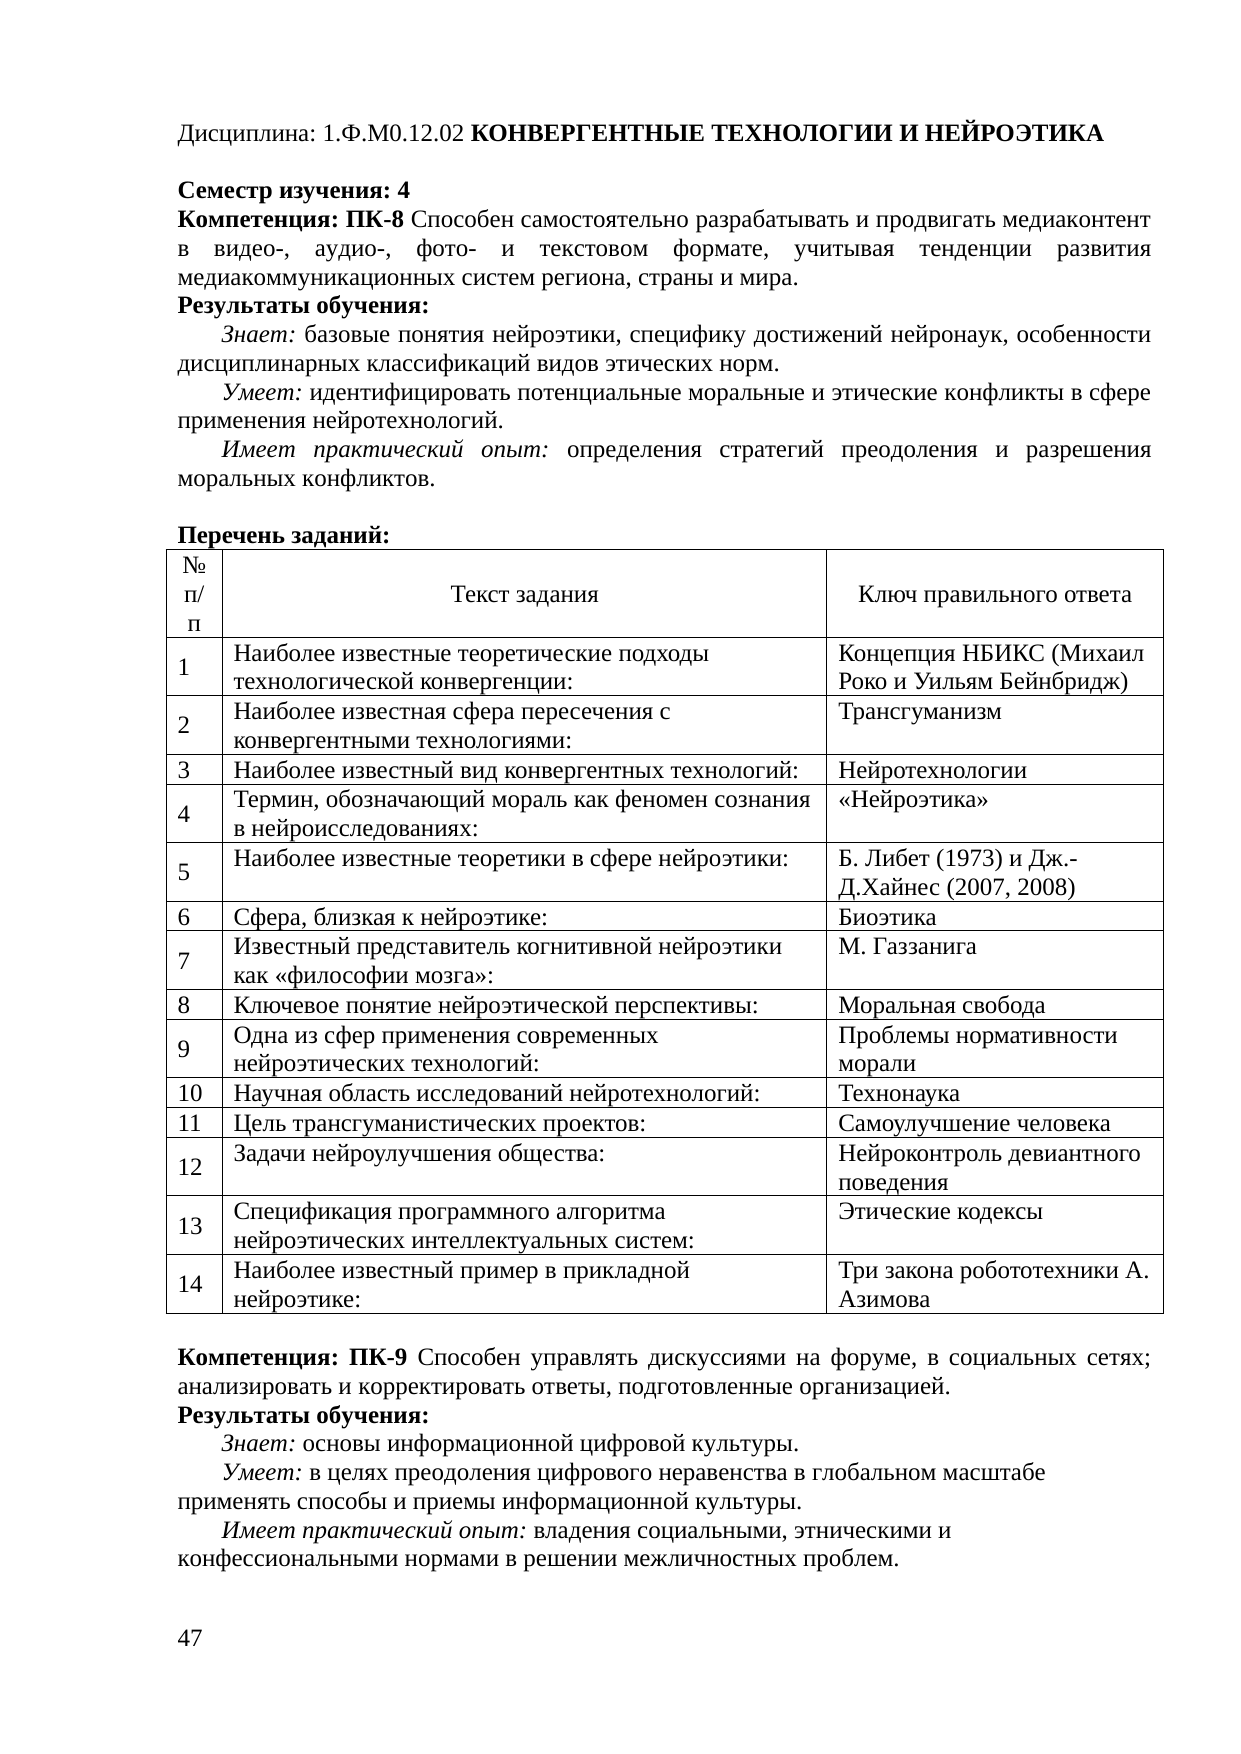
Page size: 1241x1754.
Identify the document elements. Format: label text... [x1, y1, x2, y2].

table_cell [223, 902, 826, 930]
text Результаты обучения: [177, 291, 1152, 319]
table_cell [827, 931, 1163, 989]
subtitle Дисциплина: 1.Ф.М0.12.02 КОНВЕРГЕНТНЫЕ ТЕХНОЛОГИИ И НЕЙРОЭТИКА [177, 118, 1152, 147]
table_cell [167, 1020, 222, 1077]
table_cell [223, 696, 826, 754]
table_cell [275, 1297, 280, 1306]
text Имеет практический опыт: определения стратегий преодоления и разрешения моральных конфликтов. [177, 434, 1152, 492]
table_cell Концепция НБИКС (Михаил Роко и Уильям Бейнбридж) [827, 638, 1163, 695]
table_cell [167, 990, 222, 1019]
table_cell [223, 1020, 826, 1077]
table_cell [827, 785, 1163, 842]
text Семестр изучения: 4 [177, 176, 1152, 204]
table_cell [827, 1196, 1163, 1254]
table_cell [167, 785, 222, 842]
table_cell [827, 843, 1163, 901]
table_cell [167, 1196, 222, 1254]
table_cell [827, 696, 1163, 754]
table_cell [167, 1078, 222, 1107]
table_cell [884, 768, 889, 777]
table_cell Наиболее известные теоретические подходы технологической конвергенции: [223, 638, 826, 695]
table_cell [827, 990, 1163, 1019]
table_cell 1 [167, 638, 222, 695]
text Знает: основы информационной цифровой культуры. [177, 1428, 1152, 1457]
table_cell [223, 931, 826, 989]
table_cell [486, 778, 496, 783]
table_header Текст задания [223, 550, 826, 637]
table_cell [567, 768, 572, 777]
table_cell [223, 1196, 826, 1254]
text Перечень заданий: [177, 521, 1152, 549]
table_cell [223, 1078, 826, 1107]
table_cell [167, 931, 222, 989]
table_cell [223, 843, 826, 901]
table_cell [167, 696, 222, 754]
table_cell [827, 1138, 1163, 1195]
text Знает: базовые понятия нейроэтики, специфику достижений нейронаук, особенности дисциплинарных классификаций видов этических норм. [177, 319, 1152, 377]
text Компетенция: ПК-8 Способен самостоятельно разрабатывать и продвигать медиаконтент в видео-, аудио-, фото- и текстовом формате, учитывая тенденции развития медиакоммуникационных систем региона, страны и мира. [177, 204, 1152, 291]
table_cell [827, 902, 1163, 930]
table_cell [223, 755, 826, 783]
text Умеет: идентифицировать потенциальные моральные и этические конфликты в сфере применения нейротехнологий. [177, 377, 1152, 434]
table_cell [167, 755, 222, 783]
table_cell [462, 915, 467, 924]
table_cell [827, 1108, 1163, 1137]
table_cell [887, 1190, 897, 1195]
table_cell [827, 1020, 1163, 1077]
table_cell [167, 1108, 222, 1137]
table_header Ключ правильного ответа [827, 550, 1163, 637]
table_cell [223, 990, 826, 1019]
text Компетенция: ПК-9 Способен управлять дискуссиями на форуме, в социальных сетях; анализировать и корректировать ответы, подготовленные организацией. [177, 1342, 1152, 1400]
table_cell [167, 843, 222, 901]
text Имеет практический опыт: владения социальными, этническими и конфессиональными нормами в решении межличностных проблем. [177, 1515, 1152, 1572]
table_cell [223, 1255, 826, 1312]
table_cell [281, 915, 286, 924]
text Результаты обучения: [177, 1400, 1152, 1428]
table_header № п/п [167, 550, 222, 637]
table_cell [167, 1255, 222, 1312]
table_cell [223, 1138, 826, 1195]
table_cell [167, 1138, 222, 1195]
text Умеет: в целях преодоления цифрового неравенства в глобальном масштабе применять способы и приемы информационной культуры. [177, 1457, 1152, 1515]
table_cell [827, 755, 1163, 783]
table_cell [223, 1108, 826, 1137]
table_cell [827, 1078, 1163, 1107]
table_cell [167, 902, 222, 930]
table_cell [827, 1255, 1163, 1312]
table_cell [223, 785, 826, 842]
